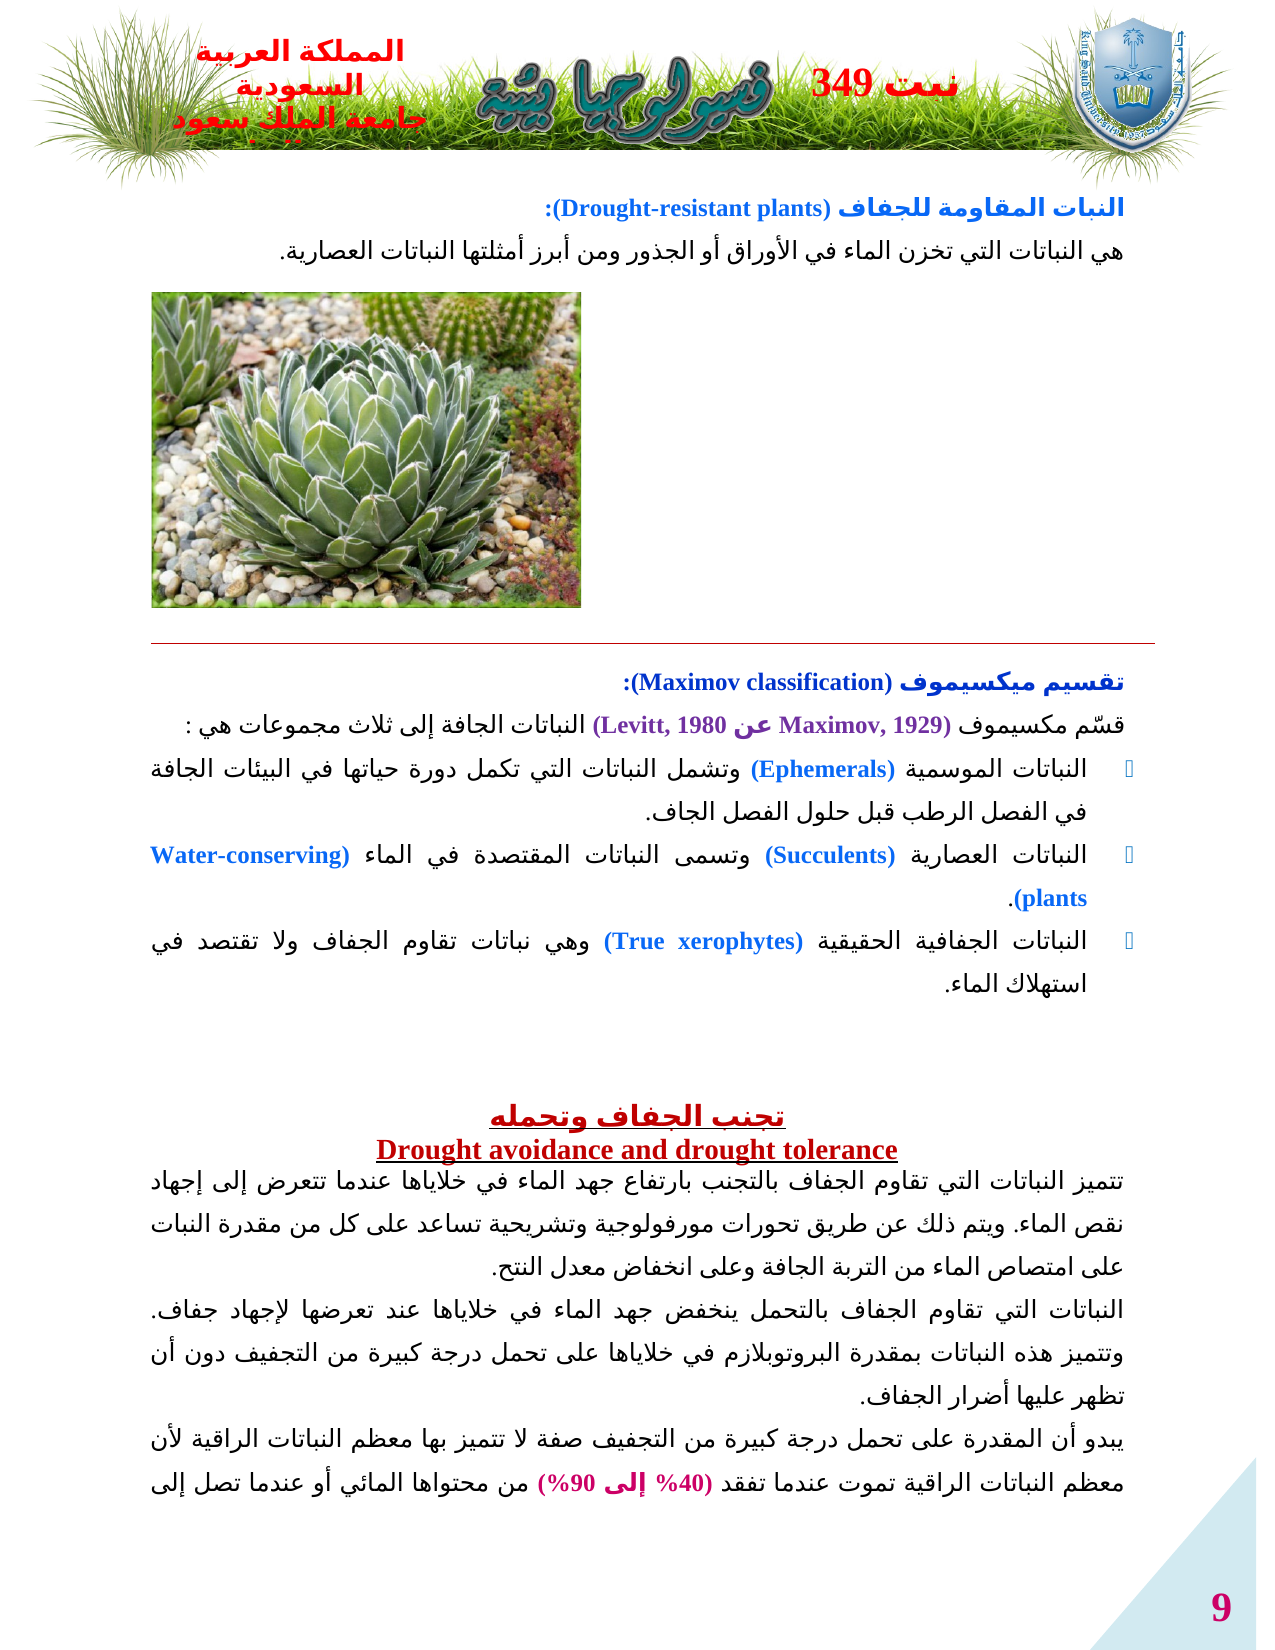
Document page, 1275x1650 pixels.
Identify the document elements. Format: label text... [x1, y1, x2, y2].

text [150, 1424, 1125, 1496]
text النبات المقاومة للجفاف (Drought-resistant plants): [150, 193, 1125, 222]
text تتميز النباتات التي تقاوم الجفاف بالتجنب بارتفاع جهد الماء في خلاياها عندما تتعرض إلى إجهاد نقص الماء. ويتم ذلك عن طريق تحورات مورفولوجية وتشريحية تساعد على كل من مقدرة النبات على امتصاص الماء من التربة الجافة وعلى انخفاض معدل النتح. [150, 1166, 1125, 1281]
list النباتات الموسمية (Ephemerals) وتشمل النباتات التي تكمل دورة حياتها في البيئات الجافة في الفصل الرطب قبل حلول الفصل الجاف. [150, 754, 1125, 826]
picture [26, 5, 1235, 191]
picture [326, 50, 336, 57]
text هي النباتات التي تخزن الماء في الأوراق أو الجذور ومن أبرز أمثلتها النباتات العصارية. [150, 236, 1125, 265]
text Drought avoidance and drought tolerance [150, 1132, 1125, 1166]
picture [312, 50, 323, 57]
text النباتات التي تقاوم الجفاف بالتحمل ينخفض جهد الماء في خلاياها عند تعرضها لإجهاد جفاف. وتتميز هذه النباتات بمقدرة البروتوبلازم في خلاياها على تحمل درجة كبيرة من التجفيف دون أن تظهر عليها أضرار الجفاف. [150, 1295, 1125, 1410]
list النباتات الجفافية الحقيقية (True xerophytes) وهي نباتات تقاوم الجفاف ولا تقتصد في استهلاك الماء. [150, 926, 1125, 998]
text تقسيم ميكسيموف (Maximov classification): [150, 667, 1125, 696]
picture [151, 292, 582, 608]
list النباتات العصارية (Succulents) وتسمى النباتات المقتصدة في الماء (Water-conserving plants). [150, 840, 1125, 912]
text تجنب الجفاف وتحمله [150, 1099, 1125, 1132]
picture [342, 50, 386, 57]
picture [265, 50, 273, 57]
text قسّم مكسيموف (Maximov, 1929 عن Levitt, 1980) النباتات الجافة إلى ثلاث مجموعات هي : [150, 711, 1125, 739]
